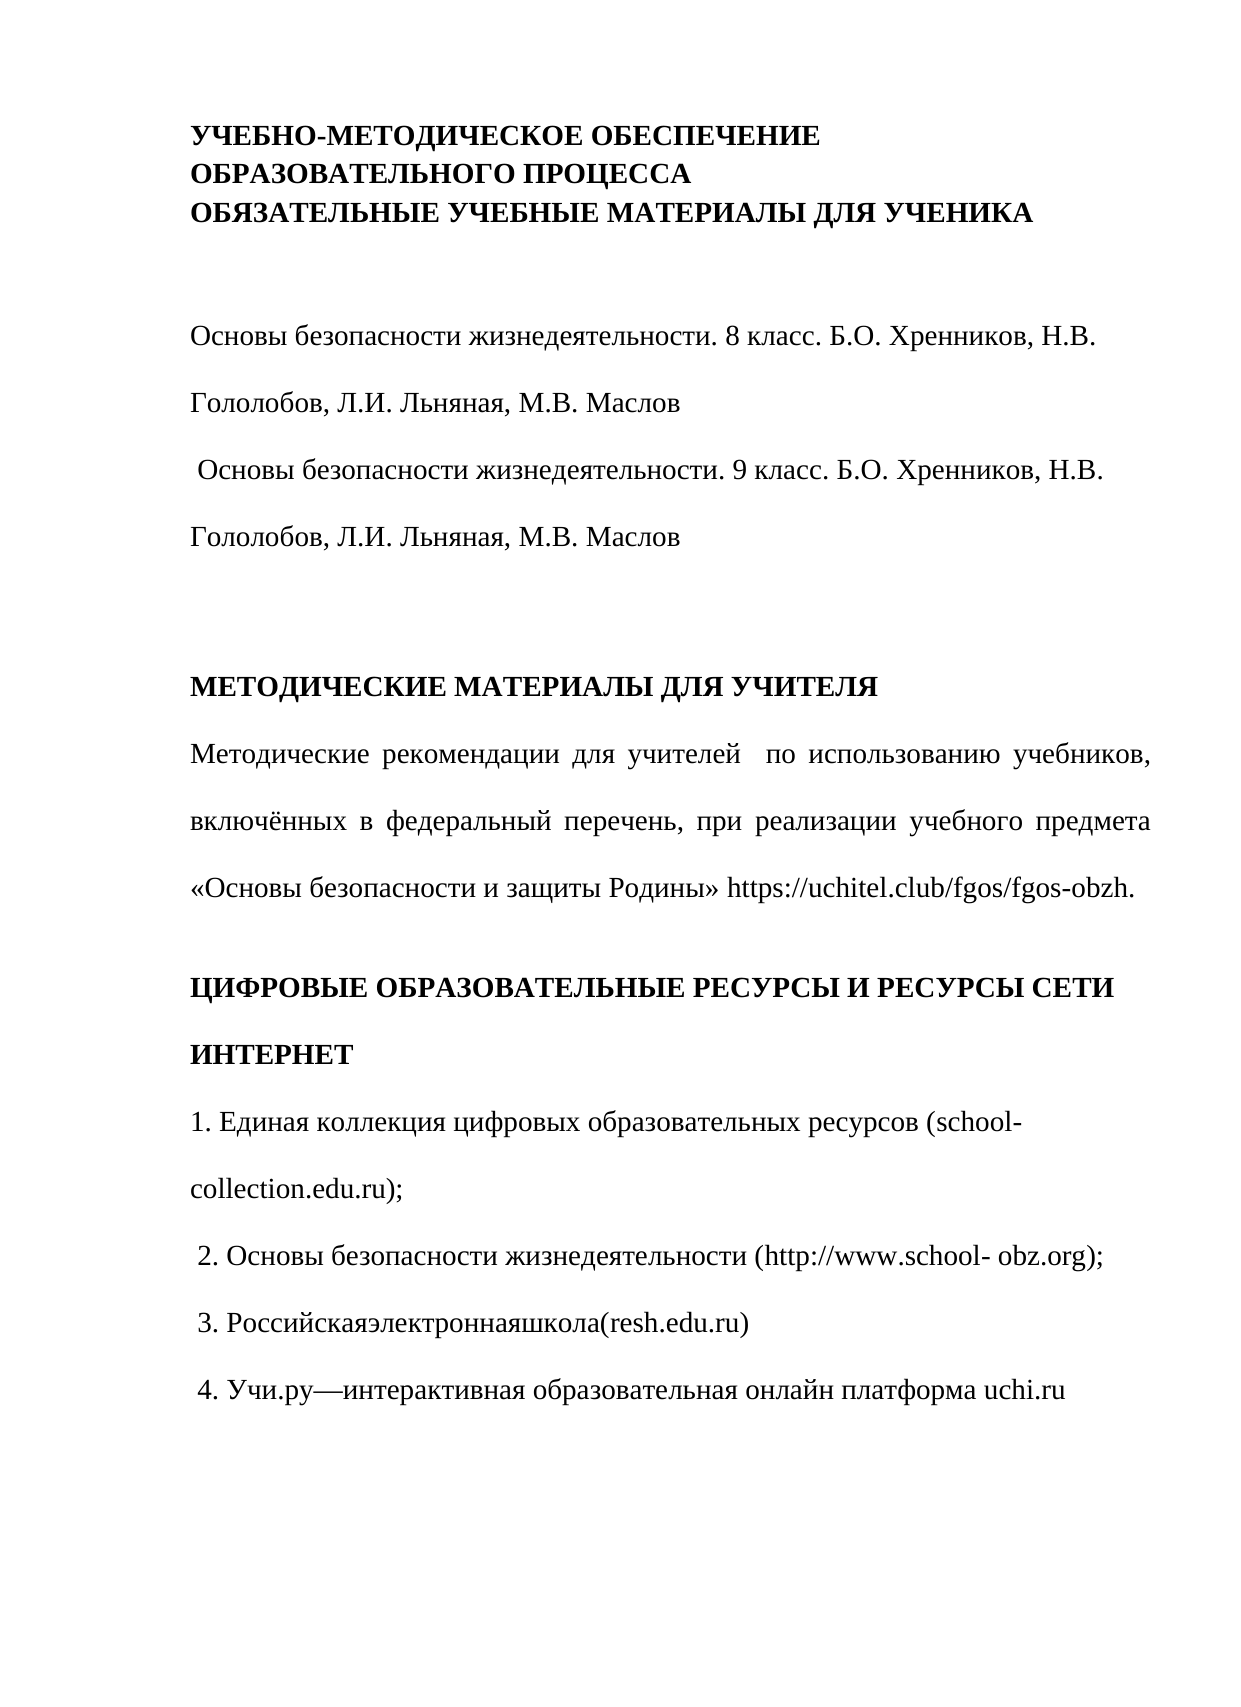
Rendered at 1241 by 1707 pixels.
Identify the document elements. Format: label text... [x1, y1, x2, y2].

text УЧЕБНО-МЕТОДИЧЕСКОЕ ОБЕСПЕЧЕНИЕ ОБРАЗОВАТЕЛЬНОГО ПРОЦЕССА [190, 118, 1152, 190]
text МЕТОДИЧЕСКИЕ МАТЕРИАЛЫ ДЛЯ УЧИТЕЛЯ [190, 669, 1152, 703]
text 1. Единая коллекция цифровых образовательных ресурсов (school- collection.edu.ru); 2. Основы безопасности жизнедеятельности (http://www.school- obz.org); 3. Российскаяэлектроннаяшкола(resh.edu.ru) 4. Учи.ру—интерактивная образовательная онлайн платформа uchi.ru [190, 1104, 1152, 1462]
text Методические рекомендации для учителей по использованию учебников, включённых в федеральный перечень, при реализации учебного предмета «Основы безопасности и защиты Родины» https://uchitel.club/fgos/fgos-obzh. [190, 736, 1152, 904]
text ЦИФРОВЫЕ ОБРАЗОВАТЕЛЬНЫЕ РЕСУРСЫ И РЕСУРСЫ СЕТИ ИНТЕРНЕТ [190, 970, 1152, 1071]
text Основы безопасности жизнедеятельности. 8 класс. Б.О. Хренников, Н.В. Гололобов, Л.И. Льняная, М.В. Маслов Основы безопасности жизнедеятельности. 9 класс. Б.О. Хренников, Н.В. Гололобов, Л.И. Льняная, М.В. Маслов [190, 318, 1152, 609]
text ОБЯЗАТЕЛЬНЫЕ УЧЕБНЫЕ МАТЕРИАЛЫ ДЛЯ УЧЕНИКА [190, 195, 1152, 229]
